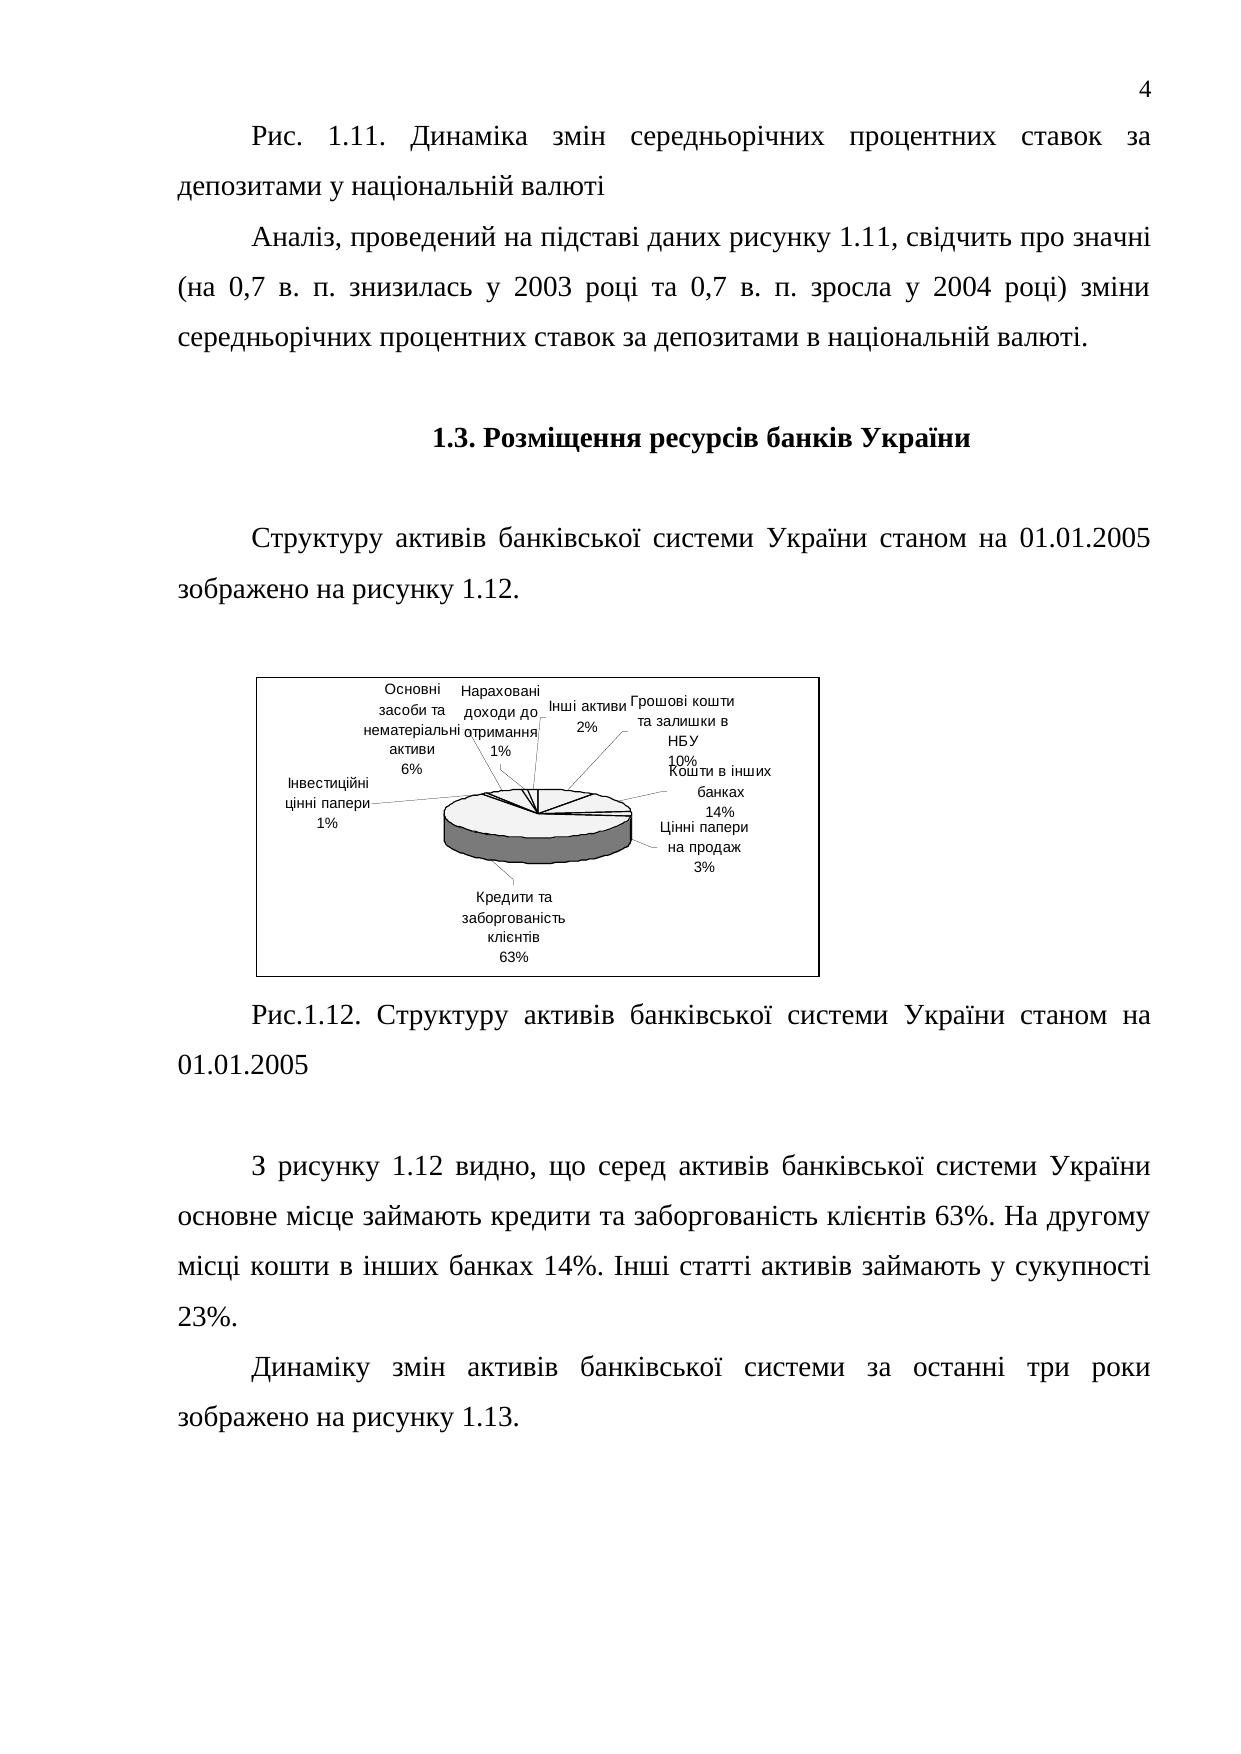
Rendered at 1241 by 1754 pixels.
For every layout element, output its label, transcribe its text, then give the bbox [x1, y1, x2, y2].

subtitle 1.3. Розміщення ресурсів банків України [177, 420, 1152, 453]
text Структуру активів банківської системи України станом на 01.01.2005 зображено на рисунку 1.12. [177, 521, 1152, 604]
text Рис.1.12. Структуру активів банківської системи України станом на 01.01.2005 [177, 997, 1152, 1081]
text Аналіз, проведений на підставі даних рисунку 1.11, свідчить про значні (на 0,7 в. п. знизилась у 2003 році та 0,7 в. п. зросла у 2004 році) зміни середньорічних процентних ставок за депозитами в національній валюті. [177, 219, 1152, 353]
text З рисунку 1.12 видно, що серед активів банківської системи України основне місце займають кредити та заборгованість клієнтів 63%. На другому місці кошти в інших банках 14%. Інші статті активів займають у сукупності 23%. [177, 1148, 1152, 1332]
text Динаміку змін активів банківської системи за останні три роки зображено на рисунку 1.13. [177, 1349, 1152, 1433]
text Рис. 1.11. Динаміка змін середньорічних процентних ставок за депозитами у національній валюті [177, 118, 1152, 202]
